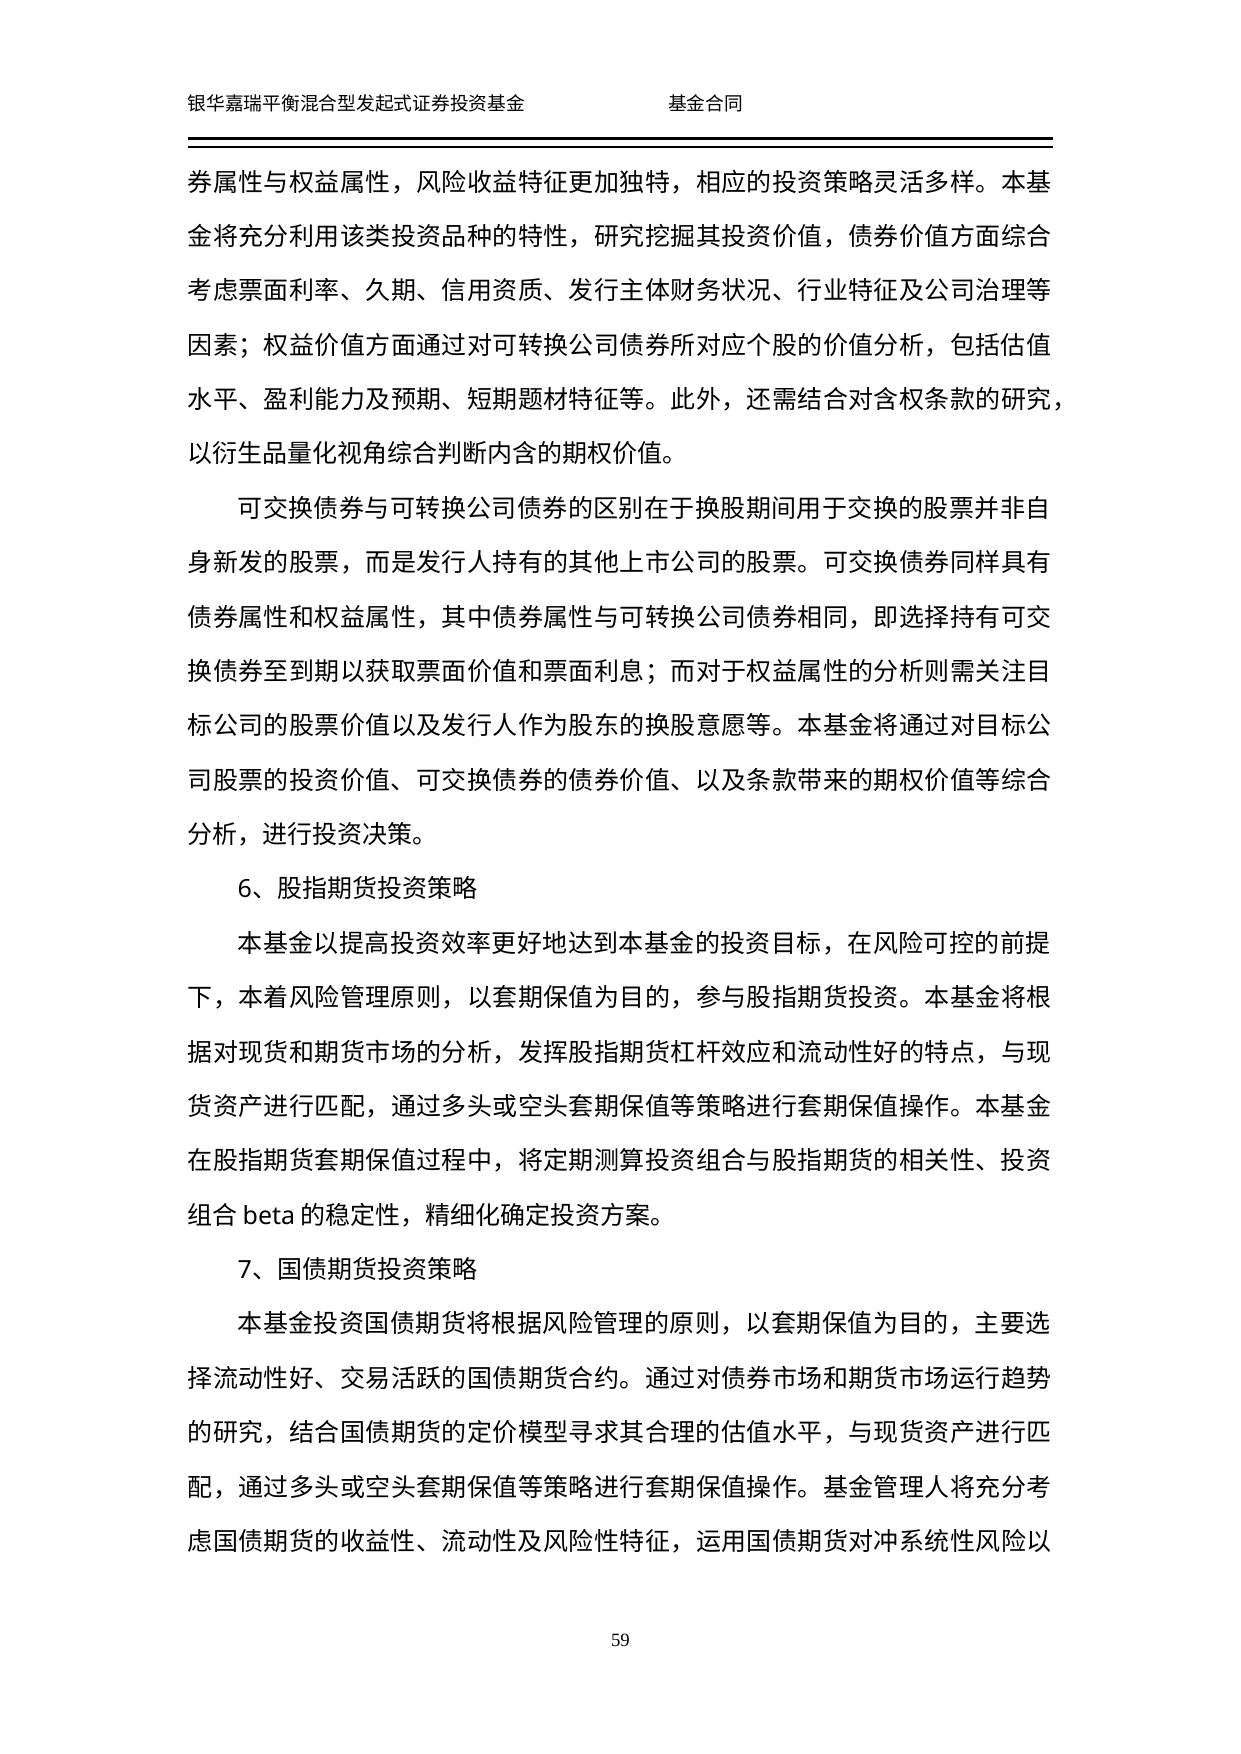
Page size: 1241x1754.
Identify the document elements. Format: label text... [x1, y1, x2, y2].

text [187, 1304, 1053, 1558]
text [187, 162, 1053, 470]
text 6、股指期货投资策略 [187, 869, 1053, 905]
text 7、国债期货投资策略 [187, 1249, 1053, 1286]
text 可交换债券与可转换公司债券的区别在于换股期间用于交换的股票并非自身新发的股票，而是发行人持有的其他上市公司的股票。可交换债券同样具有债券属性和权益属性，其中债券属性与可转换公司债券相同，即选择持有可交换债券至到期以获取票面价值和票面利息；而对于权益属性的分析则需关注目标公司的股票价值以及发行人作为股东的换股意愿等。本基金将通过对目标公司股票的投资价值、可交换债券的债券价值、以及条款带来的期权价值等综合分析，进行投资决策。 [187, 488, 1053, 851]
text 本基金以提高投资效率更好地达到本基金的投资目标，在风险可控的前提下，本着风险管理原则，以套期保值为目的，参与股指期货投资。本基金将根据对现货和期货市场的分析，发挥股指期货杠杆效应和流动性好的特点，与现货资产进行匹配，通过多头或空头套期保值等策略进行套期保值操作。本基金在股指期货套期保值过程中，将定期测算投资组合与股指期货的相关性、投资组合beta的稳定性，精细化确定投资方案。 [187, 923, 1053, 1231]
